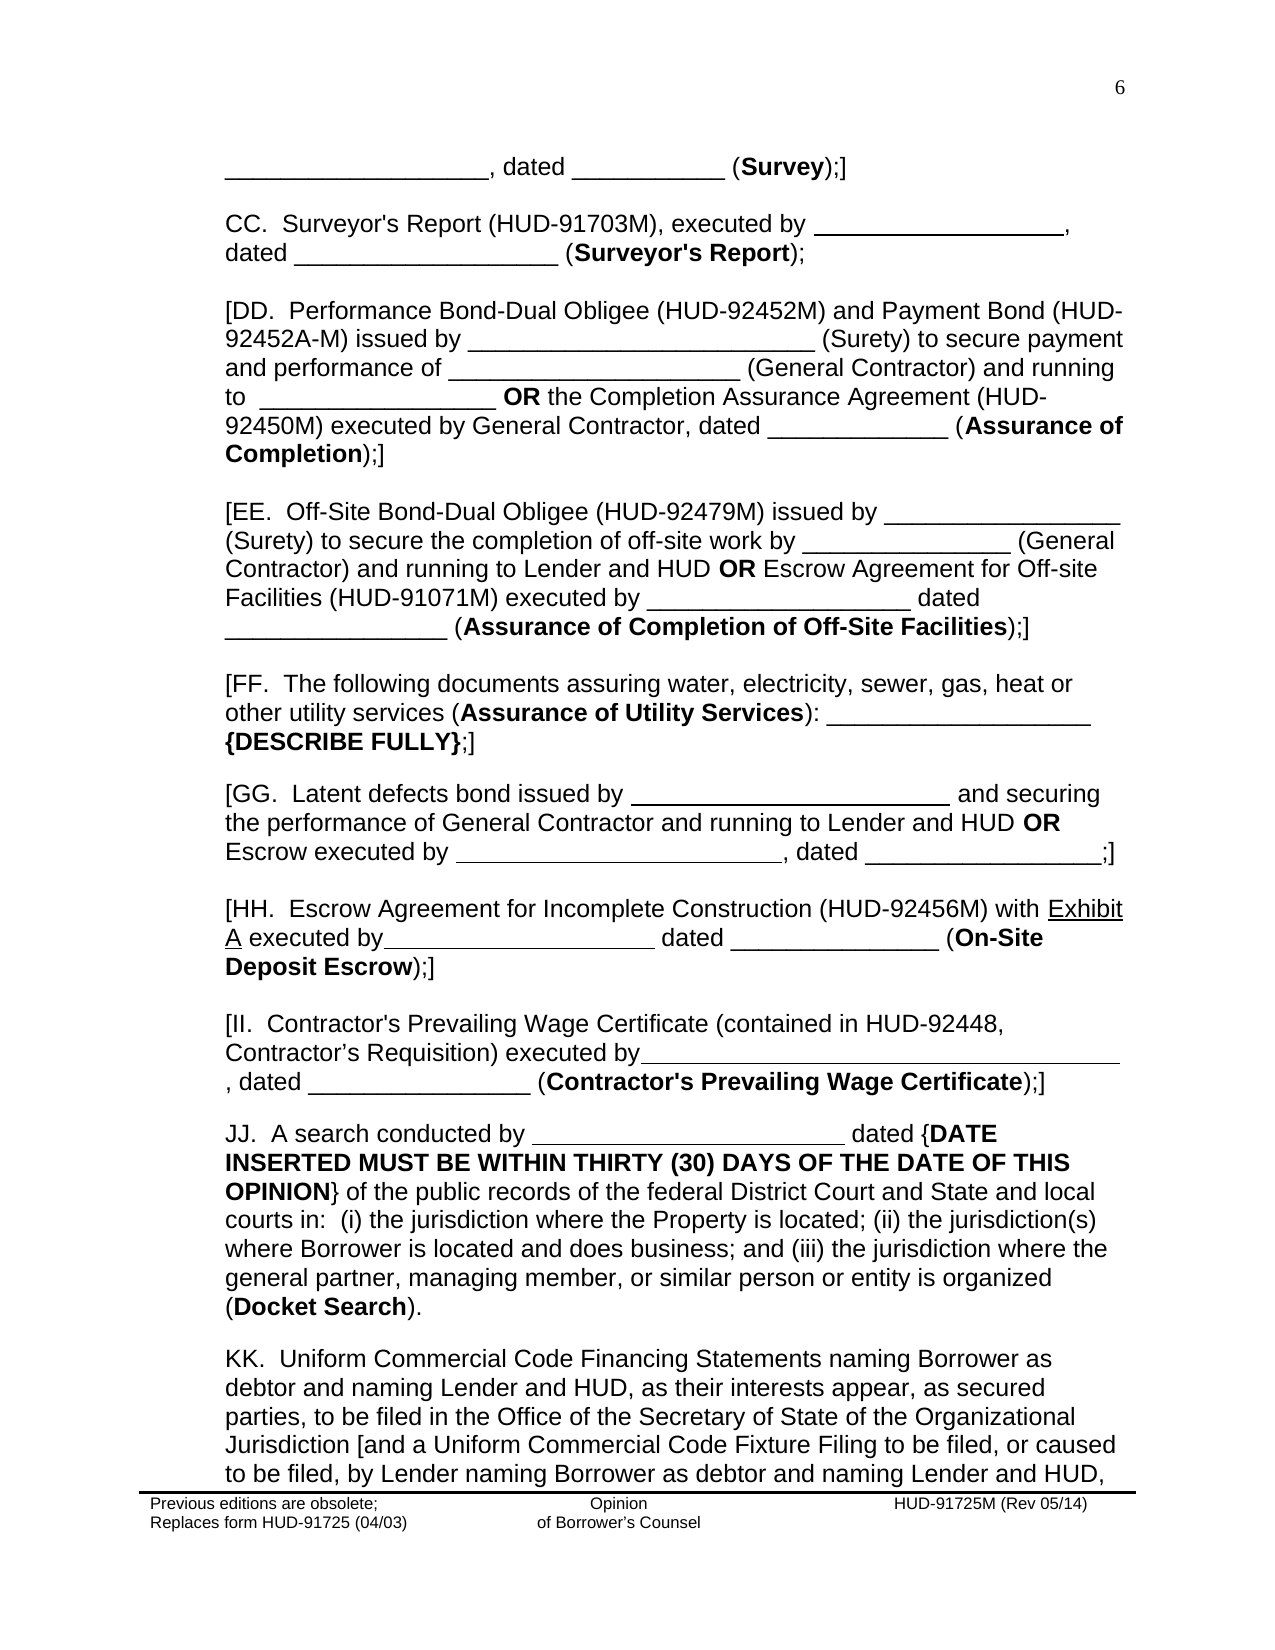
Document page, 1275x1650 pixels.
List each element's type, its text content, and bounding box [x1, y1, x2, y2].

text [EE. Off-Site Bond-Dual Obligee (HUD-92479M) issued by _________________ (Surety) to secure the completion of off-site work by _______________ (General Contractor) and running to Lender and HUD OR Escrow Agreement for Off-site Facilities (HUD-91071M) executed by ___________________ dated ________________ (Assurance of Completion of Off-Site Facilities);] [225, 497, 1125, 641]
text [HH. Escrow Agreement for Incomplete Construction (HUD-92456M) with Exhibit A executed by dated _______________ (On-Site Deposit Escrow);] [150, 894, 1125, 981]
text [II. Contractor's Prevailing Wage Certificate (contained in HUD-92448, Contractor’s Requisition) executed by , dated ________________ (Contractor's Prevailing Wage Certificate);] [150, 1009, 1125, 1096]
text [FF. The following documents assuring water, electricity, sewer, gas, heat or other utility services (Assurance of Utility Services): ___________________ {DESCRIBE FULLY};] [150, 669, 1125, 756]
text [DD. Performance Bond-Dual Obligee (HUD-92452M) and Payment Bond (HUD-92452A-M) issued by _________________________ (Surety) to secure payment and performance of _____________________ (General Contractor) and running to _________________ OR the Completion Assurance Agreement (HUD-92450M) executed by General Contractor, dated _____________ (Assurance of Completion);] [150, 296, 1125, 468]
text JJ. A search conducted by dated {DATE INSERTED MUST BE WITHIN THIRTY (30) DAYS OF THE DATE OF THIS OPINION} of the public records of the federal District Court and State and local courts in: (i) the jurisdiction where the Property is located; (ii) the jurisdiction(s) where Borrower is located and does business; and (iii) the jurisdiction where the general partner, managing member, or similar person or entity is organized (Docket Search). [150, 1119, 1125, 1321]
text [150, 152, 1125, 181]
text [150, 1344, 1125, 1488]
text CC. Surveyor's Report (HUD-91703M), executed by , dated ___________________ (Surveyor's Report); [150, 209, 1125, 267]
text [GG. Latent defects bond issued by and securing the performance of General Contractor and running to Lender and HUD OR Escrow executed by , dated _________________;] [150, 779, 1125, 866]
